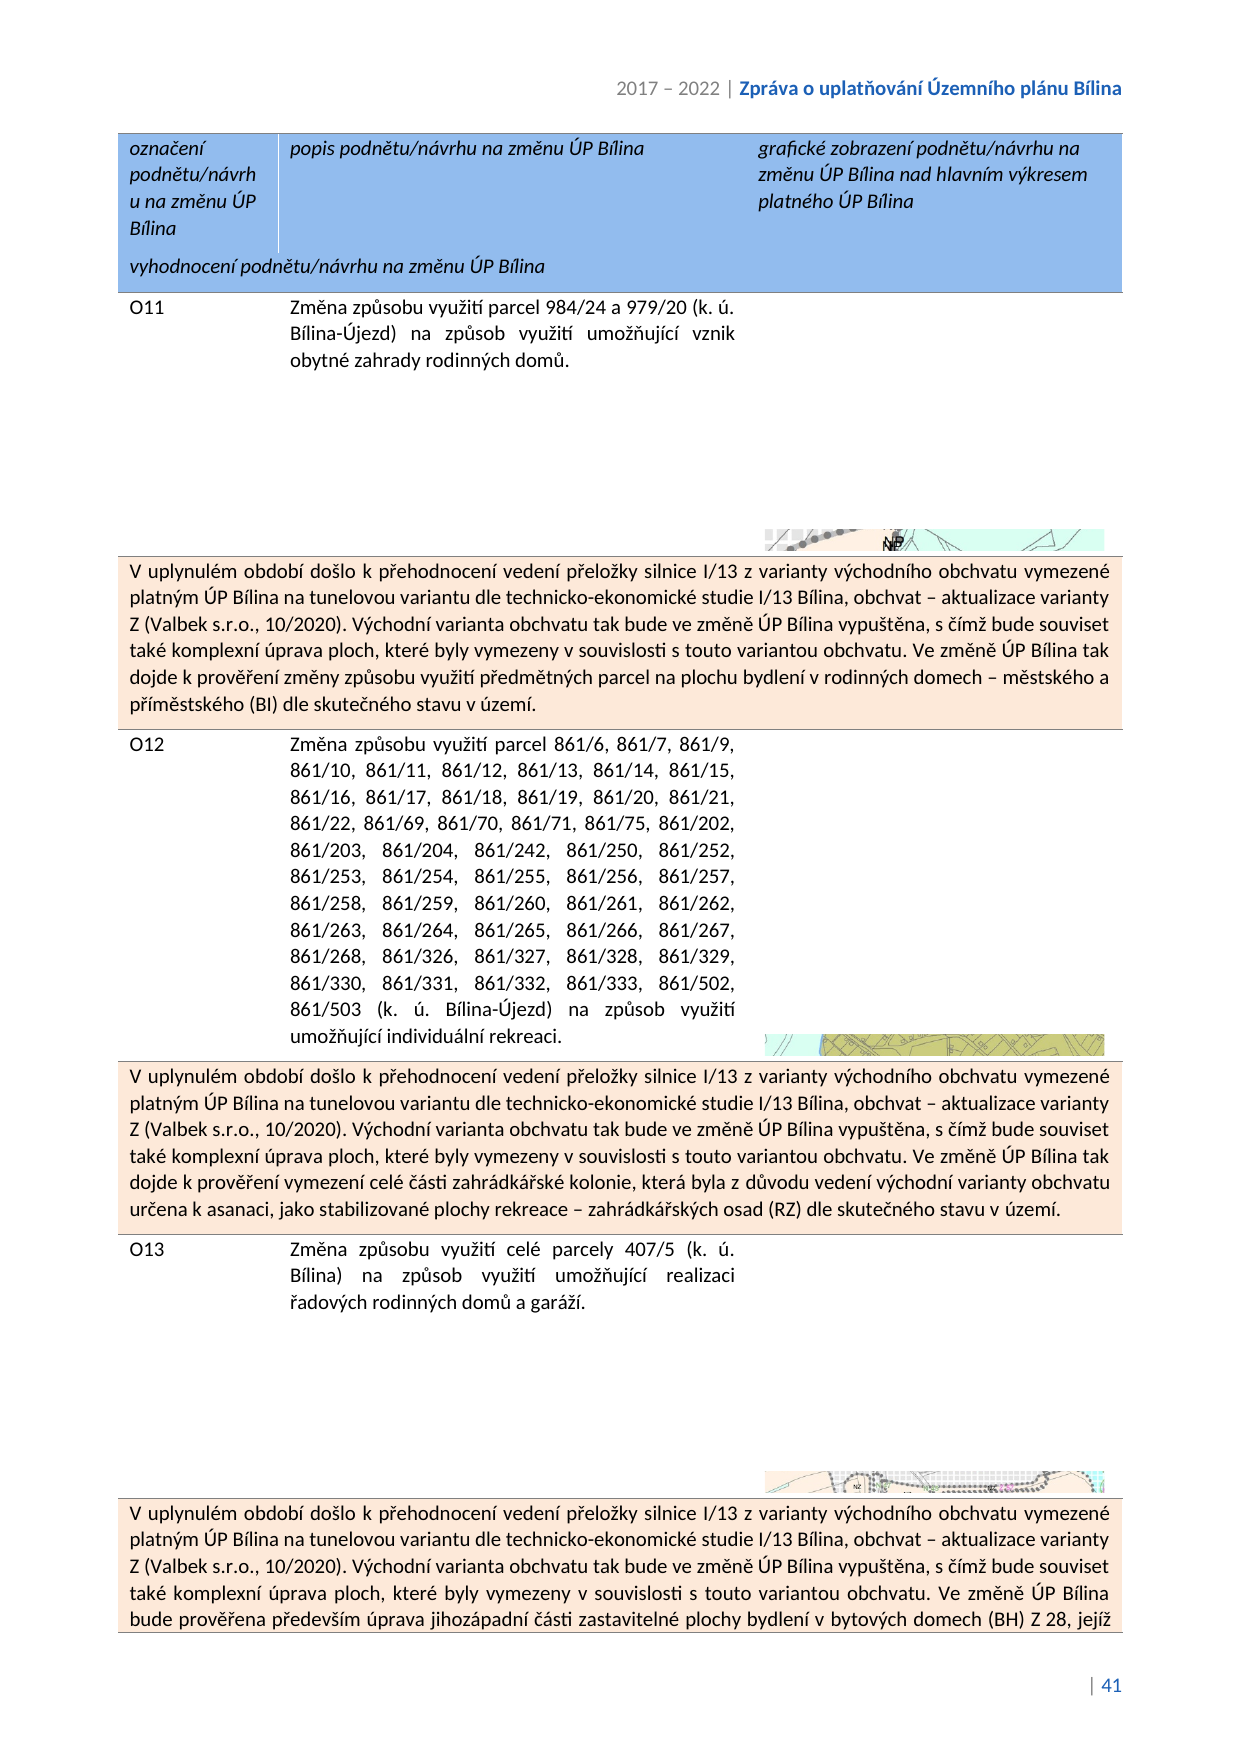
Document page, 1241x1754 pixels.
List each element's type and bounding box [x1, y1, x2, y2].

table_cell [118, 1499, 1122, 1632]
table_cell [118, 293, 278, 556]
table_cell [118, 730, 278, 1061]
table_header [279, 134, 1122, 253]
picture [764, 1471, 1105, 1493]
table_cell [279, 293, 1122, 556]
picture [764, 1034, 1105, 1056]
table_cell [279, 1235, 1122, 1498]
picture [764, 529, 1105, 551]
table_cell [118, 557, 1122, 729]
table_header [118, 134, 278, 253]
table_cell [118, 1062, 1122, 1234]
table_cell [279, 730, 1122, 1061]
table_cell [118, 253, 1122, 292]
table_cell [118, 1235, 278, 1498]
